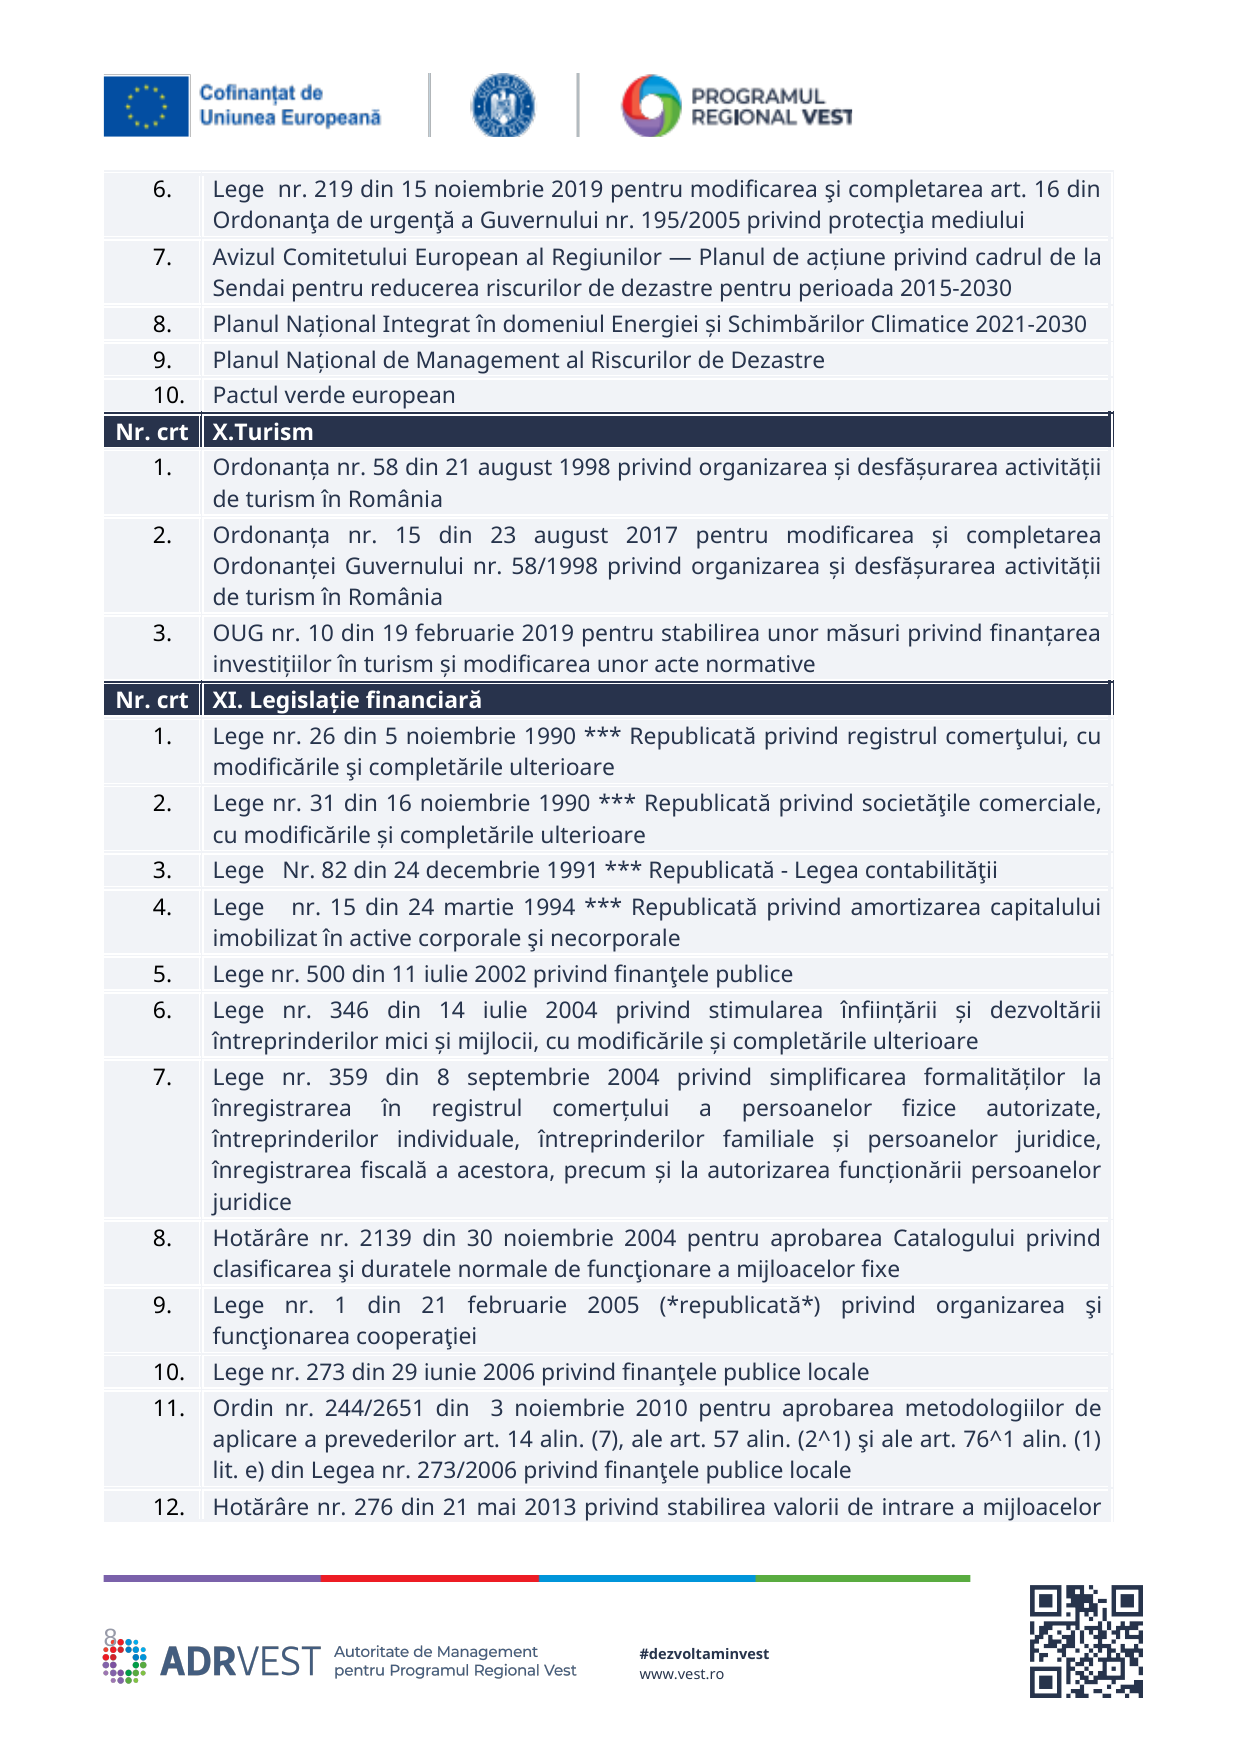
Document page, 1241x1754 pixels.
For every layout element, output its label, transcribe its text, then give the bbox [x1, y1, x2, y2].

table_cell [104, 787, 199, 850]
table_cell Lege nr. 31 din 16 noiembrie 1990 *** Republicată privind societăţile comerciale, cu modificările și completările ulterioare [201, 783, 1114, 850]
table_cell [104, 1222, 199, 1284]
table_cell Planul Național de Management al Riscurilor de Dezastre [201, 339, 1114, 375]
picture [93, 1636, 582, 1687]
table_cell [104, 451, 199, 514]
table_cell Nr. crt [104, 416, 199, 447]
table_cell [104, 380, 199, 411]
table_cell [104, 958, 199, 989]
table_cell Lege Nr. 82 din 24 decembrie 1991 *** Republicată - Legea contabilităţii [201, 850, 1114, 886]
table_cell [104, 241, 199, 303]
table_cell Lege nr. 273 din 29 iunie 2006 privind finanţele publice locale [201, 1351, 1114, 1387]
table_cell Lege nr. 15 din 24 martie 1994 *** Republicată privind amortizarea capitalului imobilizat în active corporale şi necorporale [201, 886, 1114, 953]
table_cell [104, 1392, 199, 1486]
table_cell Ordonanța nr. 58 din 21 august 1998 privind organizarea și desfășurarea activității de turism în România [201, 447, 1114, 514]
table_cell Ordonanța nr. 15 din 23 august 2017 pentru modificarea și completarea Ordonanței Guvernului nr. 58/1998 privind organizarea și desfășurarea activității de turism în România [201, 514, 1114, 612]
table_cell Lege nr. 26 din 5 noiembrie 1990 *** Republicată privind registrul comerţului, cu modificările şi completările ulterioare [201, 715, 1114, 783]
table_cell Lege nr. 500 din 11 iulie 2002 privind finanţele publice [201, 953, 1114, 989]
table_cell Lege nr. 359 din 8 septembrie 2004 privind simplificarea formalităților la înregistrarea în registrul comerțului a persoanelor fizice autorizate, întreprinderilor individuale, întreprinderilor familiale și persoanelor juridice, înregistrarea fiscală a acestora, precum și la autorizarea funcționării persoanelor juridice [201, 1056, 1114, 1217]
table_cell Avizul Comitetului European al Regiunilor — Planul de acțiune privind cadrul de la Sendai pentru reducerea riscurilor de dezastre pentru perioada 2015-2030 [201, 236, 1114, 303]
picture [106, 1638, 113, 1645]
table_cell [104, 1061, 199, 1217]
table_cell [104, 994, 199, 1056]
picture [1021, 1576, 1152, 1707]
table_cell [104, 855, 199, 886]
table_cell [104, 617, 199, 679]
table_cell [104, 1289, 199, 1351]
table_cell Lege nr. 219 din 15 noiembrie 2019 pentru modificarea şi completarea art. 16 din Ordonanţa de urgenţă a Guvernului nr. 195/2005 privind protecţia mediului [201, 170, 1114, 236]
table_cell Nr. crt [104, 684, 199, 715]
table_cell Planul Național Integrat în domeniul Energiei și Schimbărilor Climatice 2021-2030 [201, 303, 1114, 339]
table_cell [104, 1356, 199, 1387]
table_cell Ordin nr. 244/2651 din 3 noiembrie 2010 pentru aprobarea metodologiilor de aplicare a prevederilor art. 14 alin. (7), ale art. 57 alin. (2^1) şi ale art. 76^1 alin. (1) lit. e) din Legea nr. 273/2006 privind finanţele publice locale [201, 1387, 1114, 1486]
table_cell [104, 344, 199, 375]
table_cell [104, 720, 199, 783]
table_cell [104, 891, 199, 953]
table_cell [104, 173, 201, 236]
table_cell X.Turism [201, 411, 1114, 447]
table_cell [104, 1491, 201, 1522]
table_cell Pactul verde european [201, 375, 1114, 411]
table_cell XI. Legislație financiară [201, 680, 1114, 715]
table_cell Lege nr. 1 din 21 februarie 2005 (*republicată*) privind organizarea şi funcţionarea cooperaţiei [201, 1284, 1114, 1351]
table_cell Lege nr. 346 din 14 iulie 2004 privind stimularea înființării și dezvoltării întreprinderilor mici și mijlocii, cu modificările și completările ulterioare [201, 989, 1114, 1056]
table_cell Hotărâre nr. 276 din 21 mai 2013 privind stabilirea valorii de intrare a mijloacelor fixe [201, 1486, 1114, 1522]
table_cell OUG nr. 10 din 19 februarie 2019 pentru stabilirea unor măsuri privind finanțarea investițiilor în turism și modificarea unor acte normative [201, 612, 1114, 679]
table_cell Hotărâre nr. 2139 din 30 noiembrie 2004 pentru aprobarea Catalogului privind clasificarea şi duratele normale de funcţionare a mijloacelor fixe [201, 1217, 1114, 1284]
table_cell [104, 519, 199, 612]
table_cell [104, 308, 199, 339]
